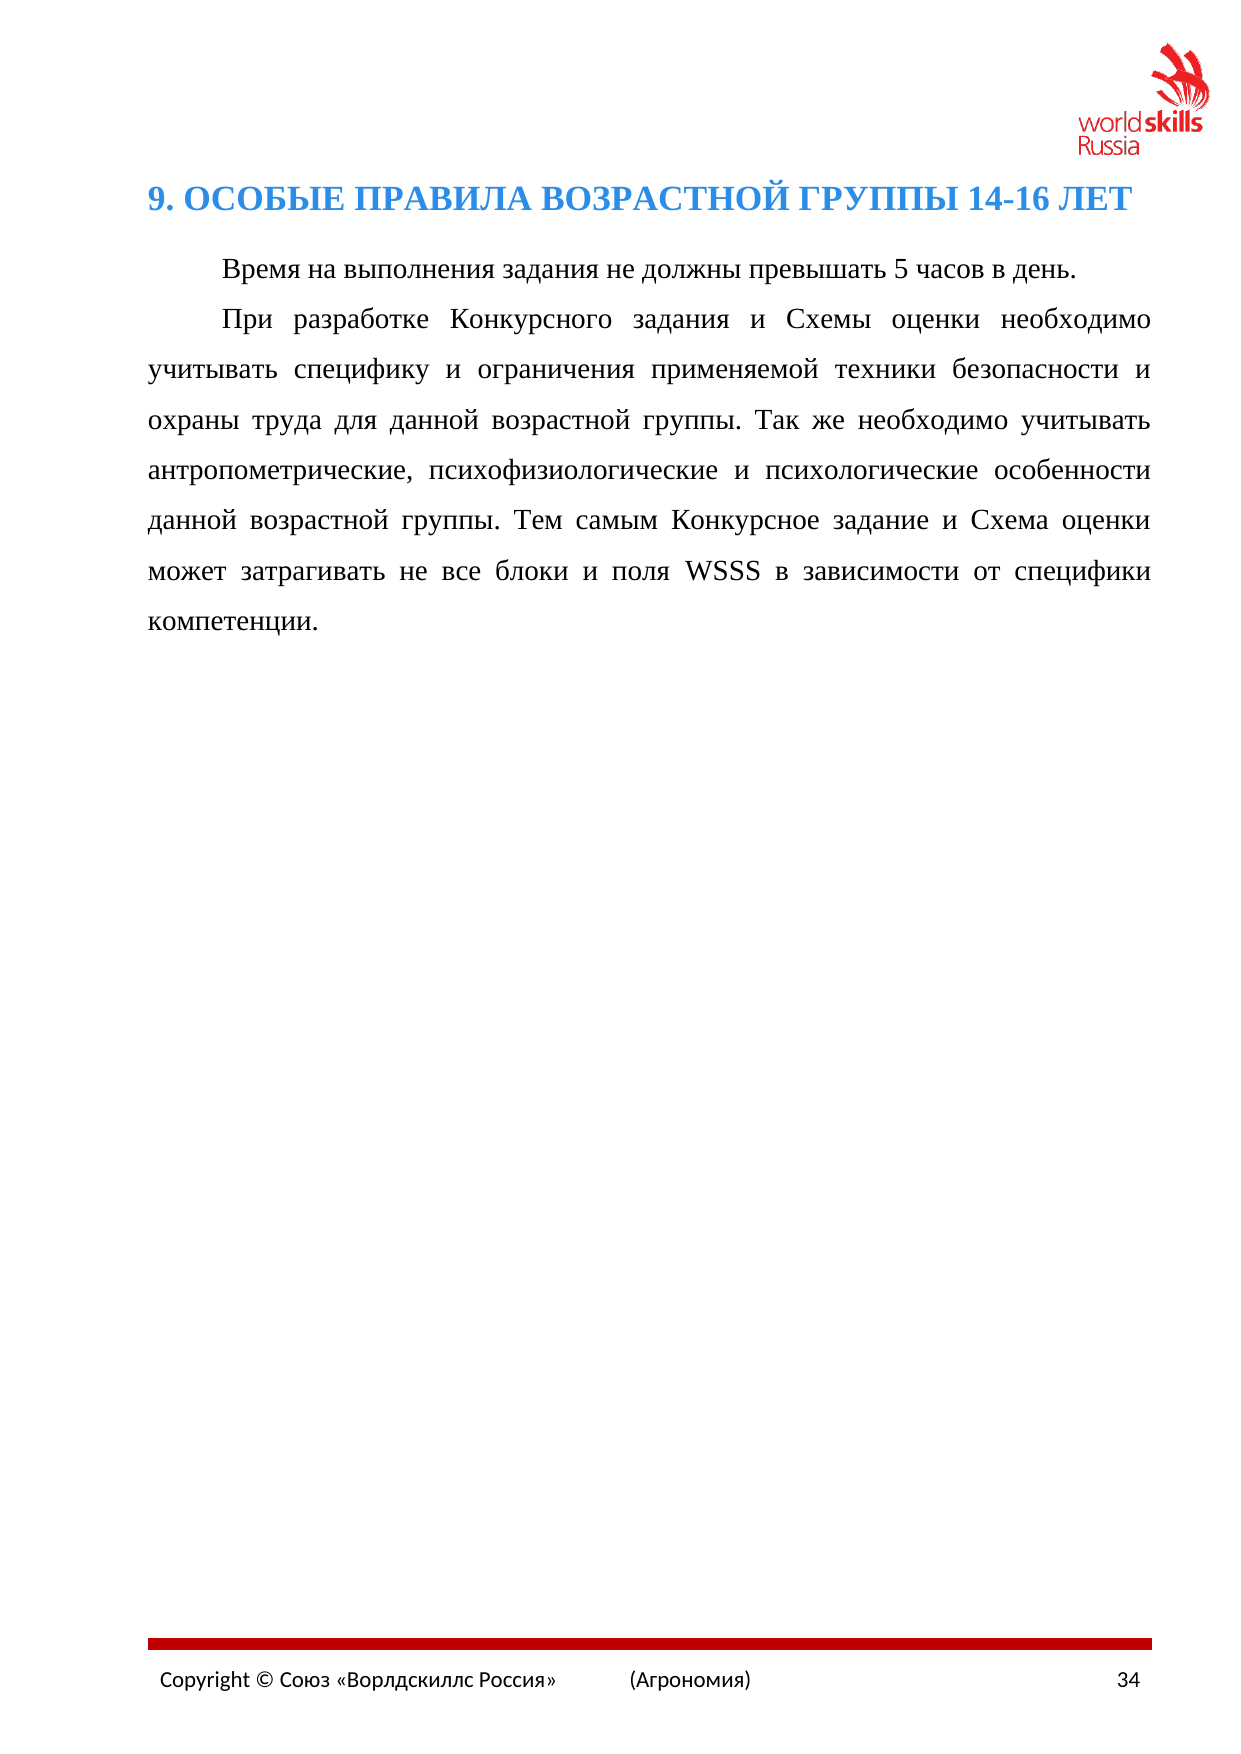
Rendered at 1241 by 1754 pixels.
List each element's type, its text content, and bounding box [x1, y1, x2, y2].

text 9. ОСОБЫЕ ПРАВИЛА ВОЗРАСТНОЙ ГРУППЫ 14-16 ЛЕТ [148, 177, 1152, 218]
text Время на выполнения задания не должны превышать 5 часов в день. [148, 251, 1152, 284]
text При разработке Конкурсного задания и Схемы оценки необходимо учитывать специфику и ограничения применяемой техники безопасности и охраны труда для данной возрастной группы. Так же необходимо учитывать антропометрические, психофизиологические и психологические особенности данной возрастной группы. Тем самым Конкурсное задание и Схема оценки может затрагивать не все блоки и поля WSSS в зависимости от специфики компетенции. [148, 301, 1152, 637]
picture [1078, 42, 1235, 155]
